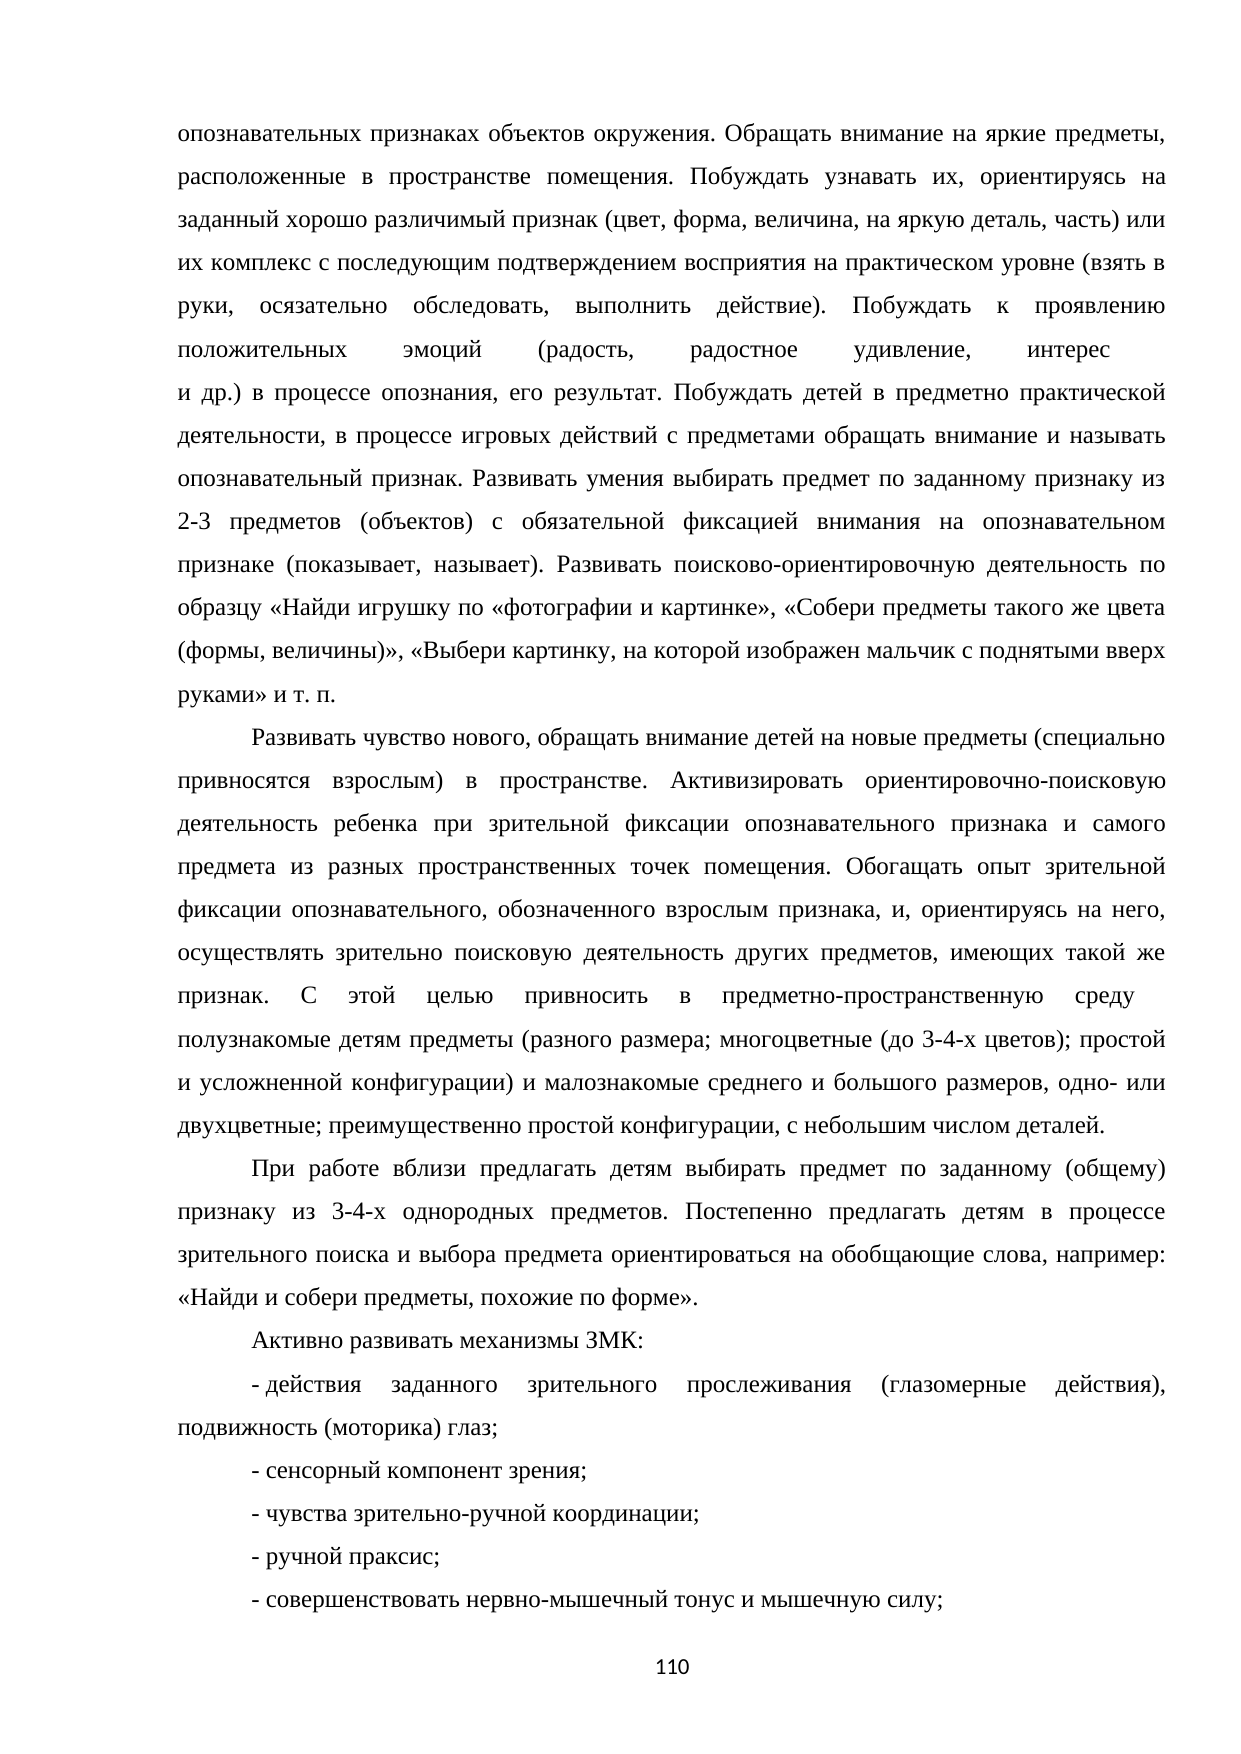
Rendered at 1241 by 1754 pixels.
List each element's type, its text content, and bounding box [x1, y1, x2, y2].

text - чувства зрительно-ручной координации; [177, 1498, 1167, 1527]
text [177, 118, 1167, 707]
text - действия заданного зрительного прослеживания (глазомерные действия), подвижность (моторика) глаз; [177, 1369, 1167, 1441]
text - ручной праксис; [177, 1541, 1167, 1570]
text Развивать чувство нового, обращать внимание детей на новые предметы (специально привносятся взрослым) в пространстве. Активизировать ориентировочно-поисковую деятельность ребенка при зрительной фиксации опознавательного признака и самого предмета из разных пространственных точек помещения. Обогащать опыт зрительной фиксации опознавательного, обозначенного взрослым признака, и, ориентируясь на него, осуществлять зрительно поисковую деятельность других предметов, имеющих такой же признак. С этой целью привносить в предметно-пространственную среду полузнакомые детям предметы (разного размера; многоцветные (до 3-4-х цветов); простой и усложненной конфигурации) и малознакомые среднего и большого размеров, одно- или двухцветные; преимущественно простой конфигурации, с небольшим числом деталей. [177, 722, 1167, 1139]
text - совершенствовать нервно-мышечный тонус и мышечную силу; [177, 1584, 1167, 1613]
text Активно развивать механизмы ЗМК: [177, 1326, 1167, 1354]
text - сенсорный компонент зрения; [177, 1455, 1167, 1484]
text При работе вблизи предлагать детям выбирать предмет по заданному (общему) признаку из 3-4-х однородных предметов. Постепенно предлагать детям в процессе зрительного поиска и выбора предмета ориентироваться на обобщающие слова, например: «Найди и собери предметы, похожие по форме». [177, 1153, 1167, 1311]
